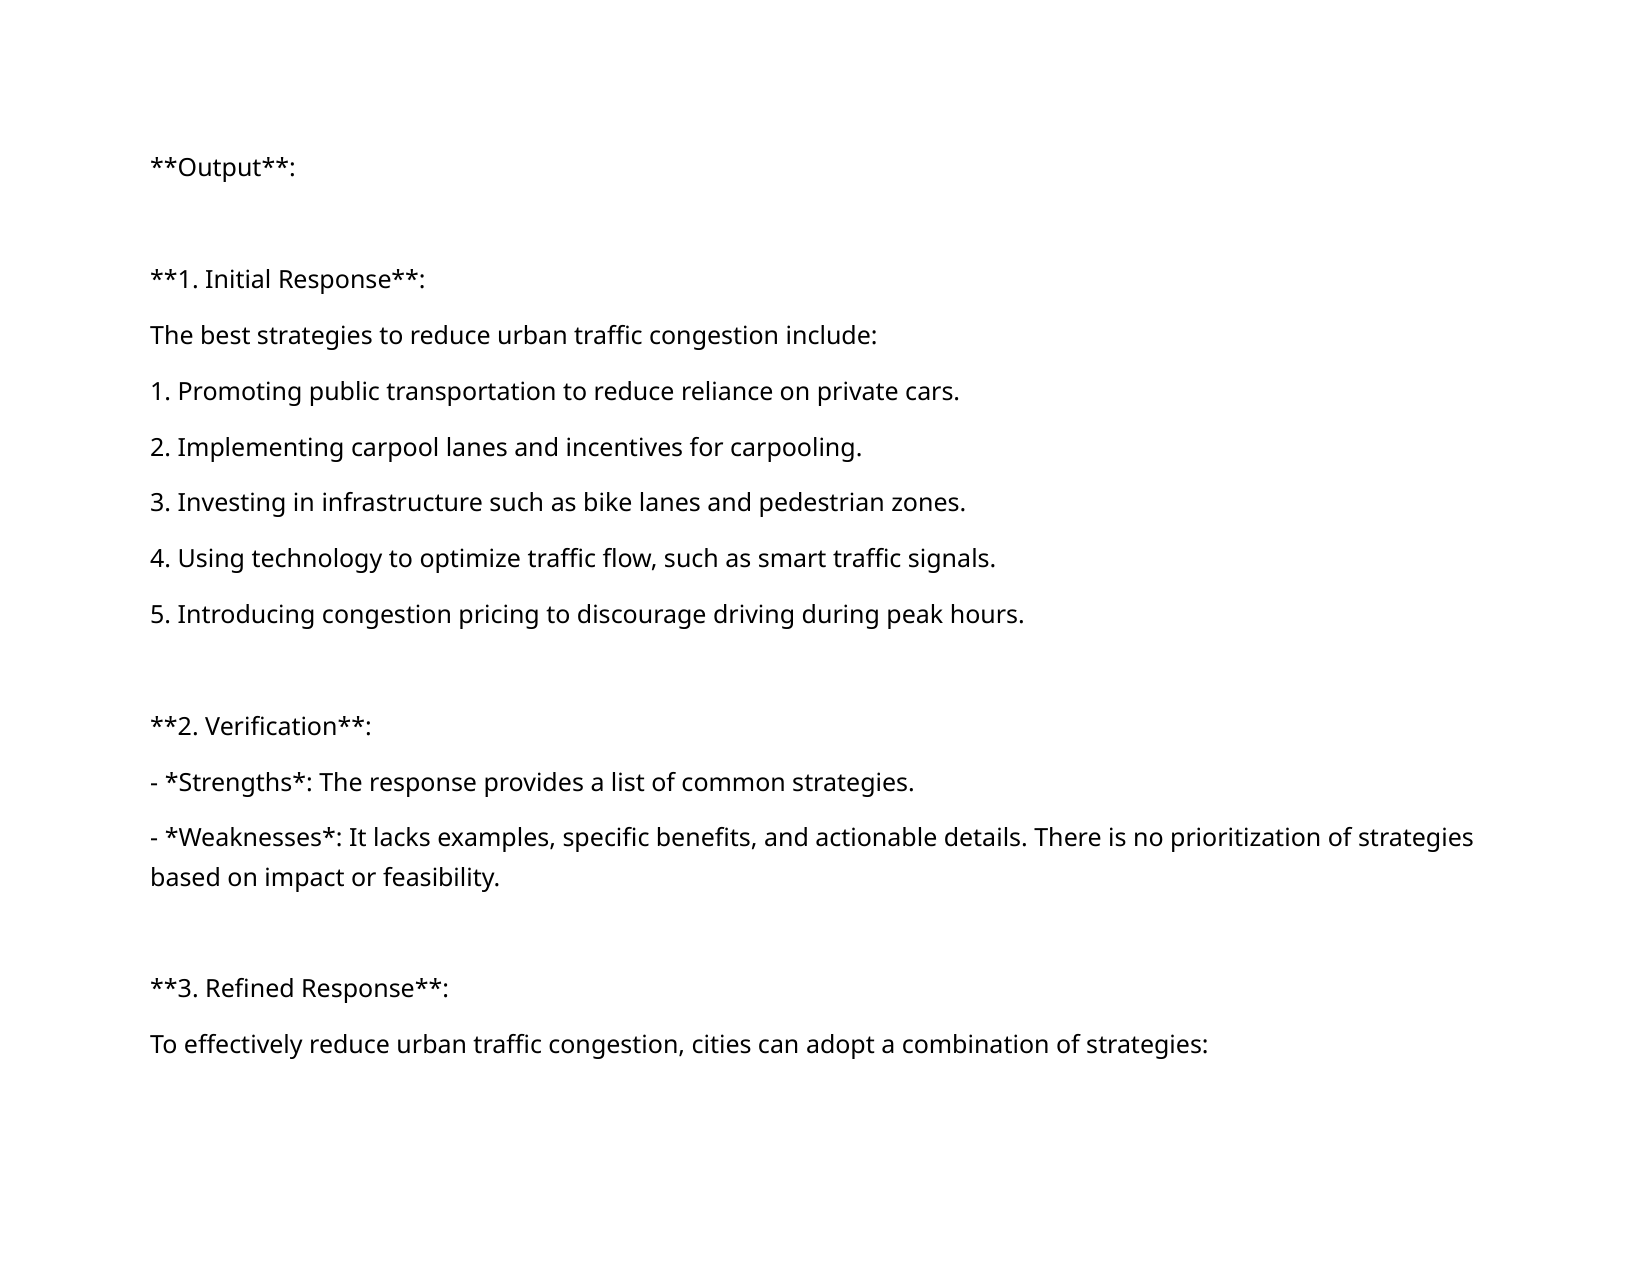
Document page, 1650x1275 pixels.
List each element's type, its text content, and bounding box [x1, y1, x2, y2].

text - *Strengths*: The response provides a list of common strategies. [150, 764, 1500, 798]
text **Output**: [150, 150, 1500, 184]
text To effectively reduce urban traffic congestion, cities can adopt a combination of strategies: [150, 1027, 1500, 1061]
text **1. Initial Response**: [150, 262, 1500, 296]
text 1. Promoting public transportation to reduce reliance on private cars. [150, 373, 1500, 407]
text 5. Introducing congestion pricing to discourage driving during peak hours. [150, 597, 1500, 631]
text - *Weaknesses*: It lacks examples, specific benefits, and actionable details. There is no prioritization of strategies based on impact or feasibility. [150, 820, 1500, 893]
text 4. Using technology to optimize traffic flow, such as smart traffic signals. [150, 541, 1500, 575]
text 3. Investing in infrastructure such as bike lanes and pedestrian zones. [150, 485, 1500, 519]
text 2. Implementing carpool lanes and incentives for carpooling. [150, 429, 1500, 463]
text **2. Verification**: [150, 708, 1500, 742]
text **3. Refined Response**: [150, 971, 1500, 1005]
text The best strategies to reduce urban traffic congestion include: [150, 317, 1500, 352]
